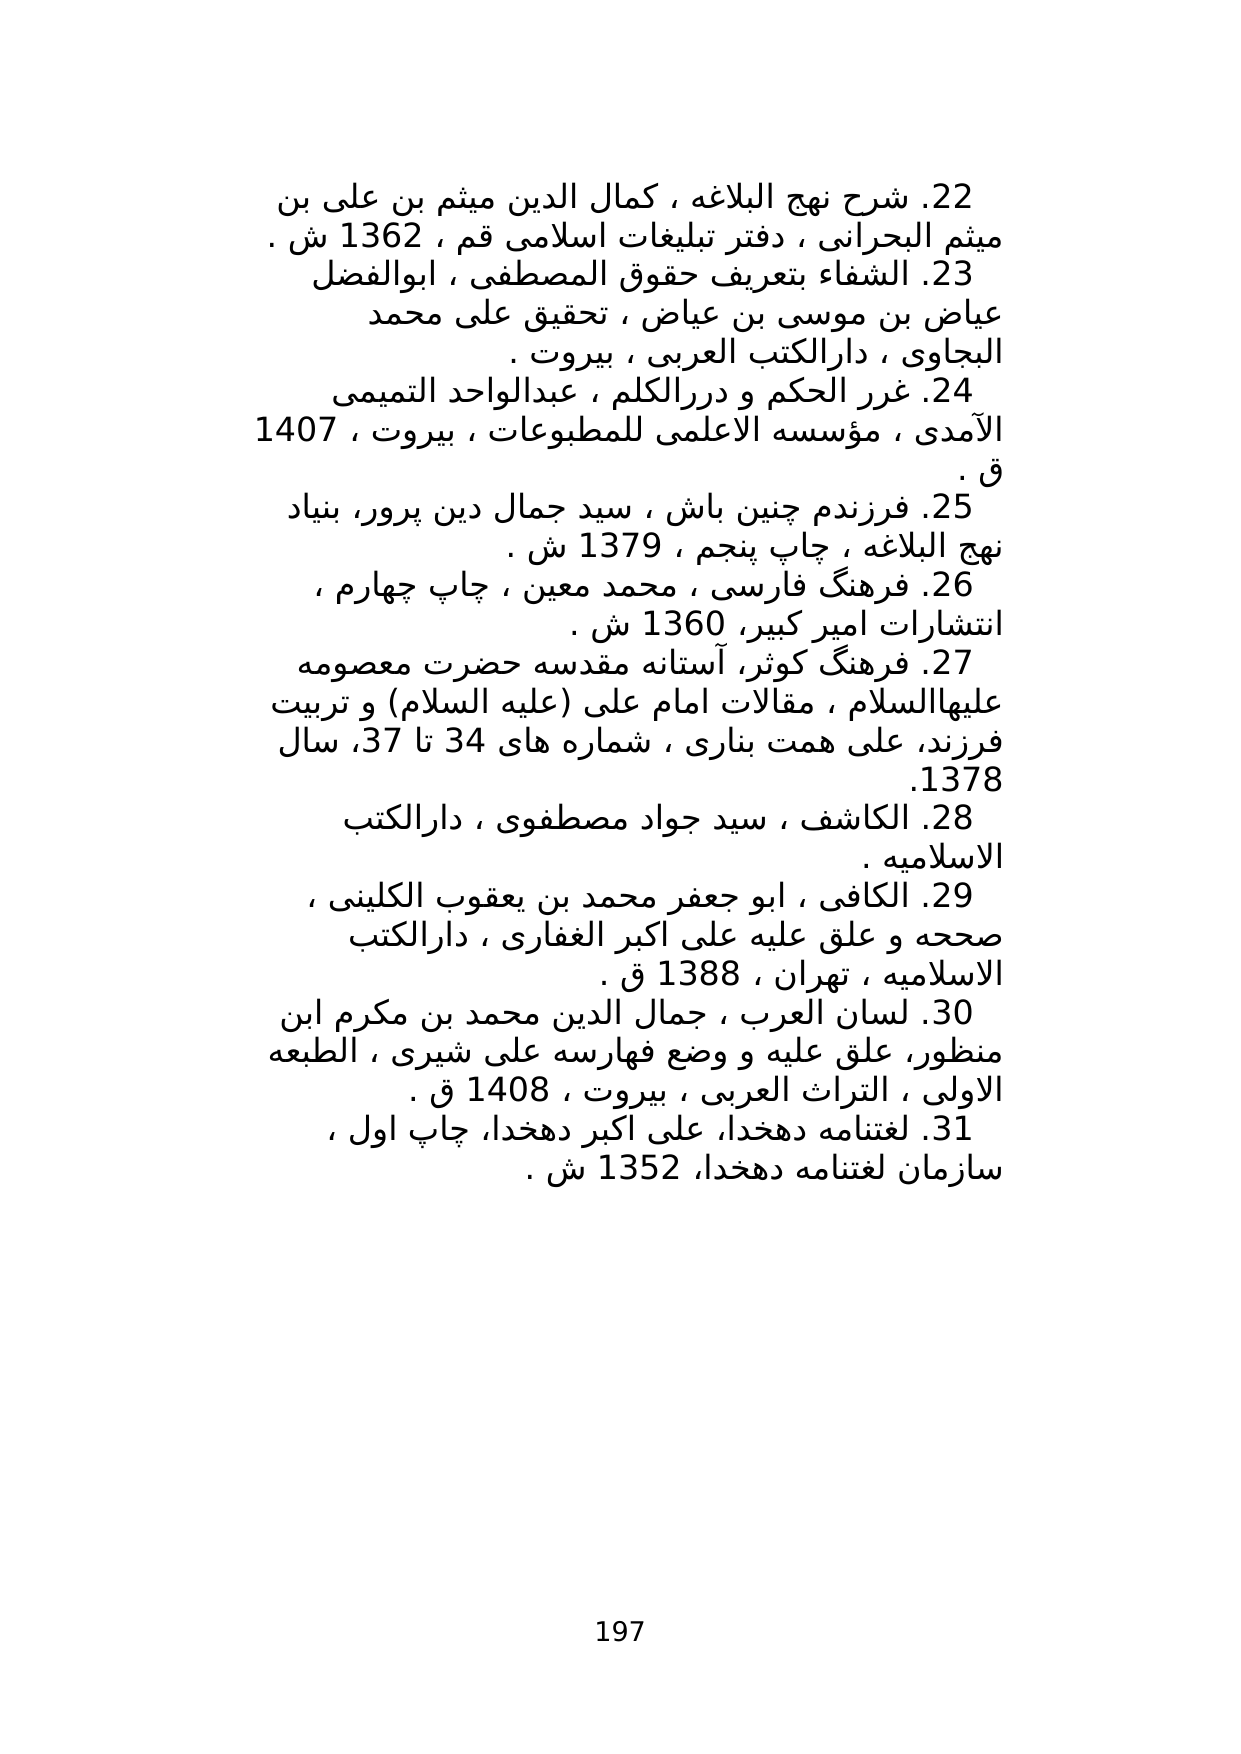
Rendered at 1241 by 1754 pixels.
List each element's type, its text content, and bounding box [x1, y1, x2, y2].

text 31. لغتنامه دهخدا، على اكبر دهخدا، چاپ اول ، سازمان لغتنامه دهخدا، 1352 ش . [236, 1110, 1004, 1187]
text 27. فرهنگ كوثر، آستانه مقدسه حضرت معصومه عليهاالسلام ، مقالات امام على (عليه السلام) و تربيت فرزند، على همت بنارى ، شماره هاى 34 تا 37، سال 1378. [236, 643, 1004, 799]
text 25. فرزندم چنين باش ، سيد جمال دين پرور، بنياد نهج البلاغه ، چاپ پنجم ، 1379 ش . [236, 488, 1004, 566]
text 30. لسان العرب ، جمال الدين محمد بن مكرم ابن منظور، علق عليه و وضع فهارسه على شيرى ، الطبعه الاولى ، التراث العربى ، بيروت ، 1408 ق . [236, 993, 1004, 1110]
text 23. الشفاء بتعريف حقوق المصطفى ، ابوالفضل عياض بن موسى بن عياض ، تحقيق على محمد البجاوى ، دارالكتب العربى ، بيروت . [236, 255, 1004, 371]
text 26. فرهنگ فارسى ، محمد معين ، چاپ چهارم ، انتشارات امير كبير، 1360 ش . [236, 566, 1004, 643]
text 22. شرح نهج البلاغه ، كمال الدين ميثم بن على بن ميثم البحرانى ، دفتر تبليغات اسلامى قم ، 1362 ش . [236, 177, 1004, 255]
text 29. الكافى ، ابو جعفر محمد بن يعقوب الكلينى ، صححه و علق عليه على اكبر الغفارى ، دارالكتب الاسلاميه ، تهران ، 1388 ق . [236, 877, 1004, 993]
text 28. الكاشف ، سيد جواد مصطفوى ، دارالكتب الاسلاميه . [236, 799, 1004, 877]
text 24. غرر الحكم و دررالكلم ، عبدالواحد التميمى الآمدى ، مؤسسه الاعلمى للمطبوعات ، بيروت ، 1407 ق . [236, 371, 1004, 488]
